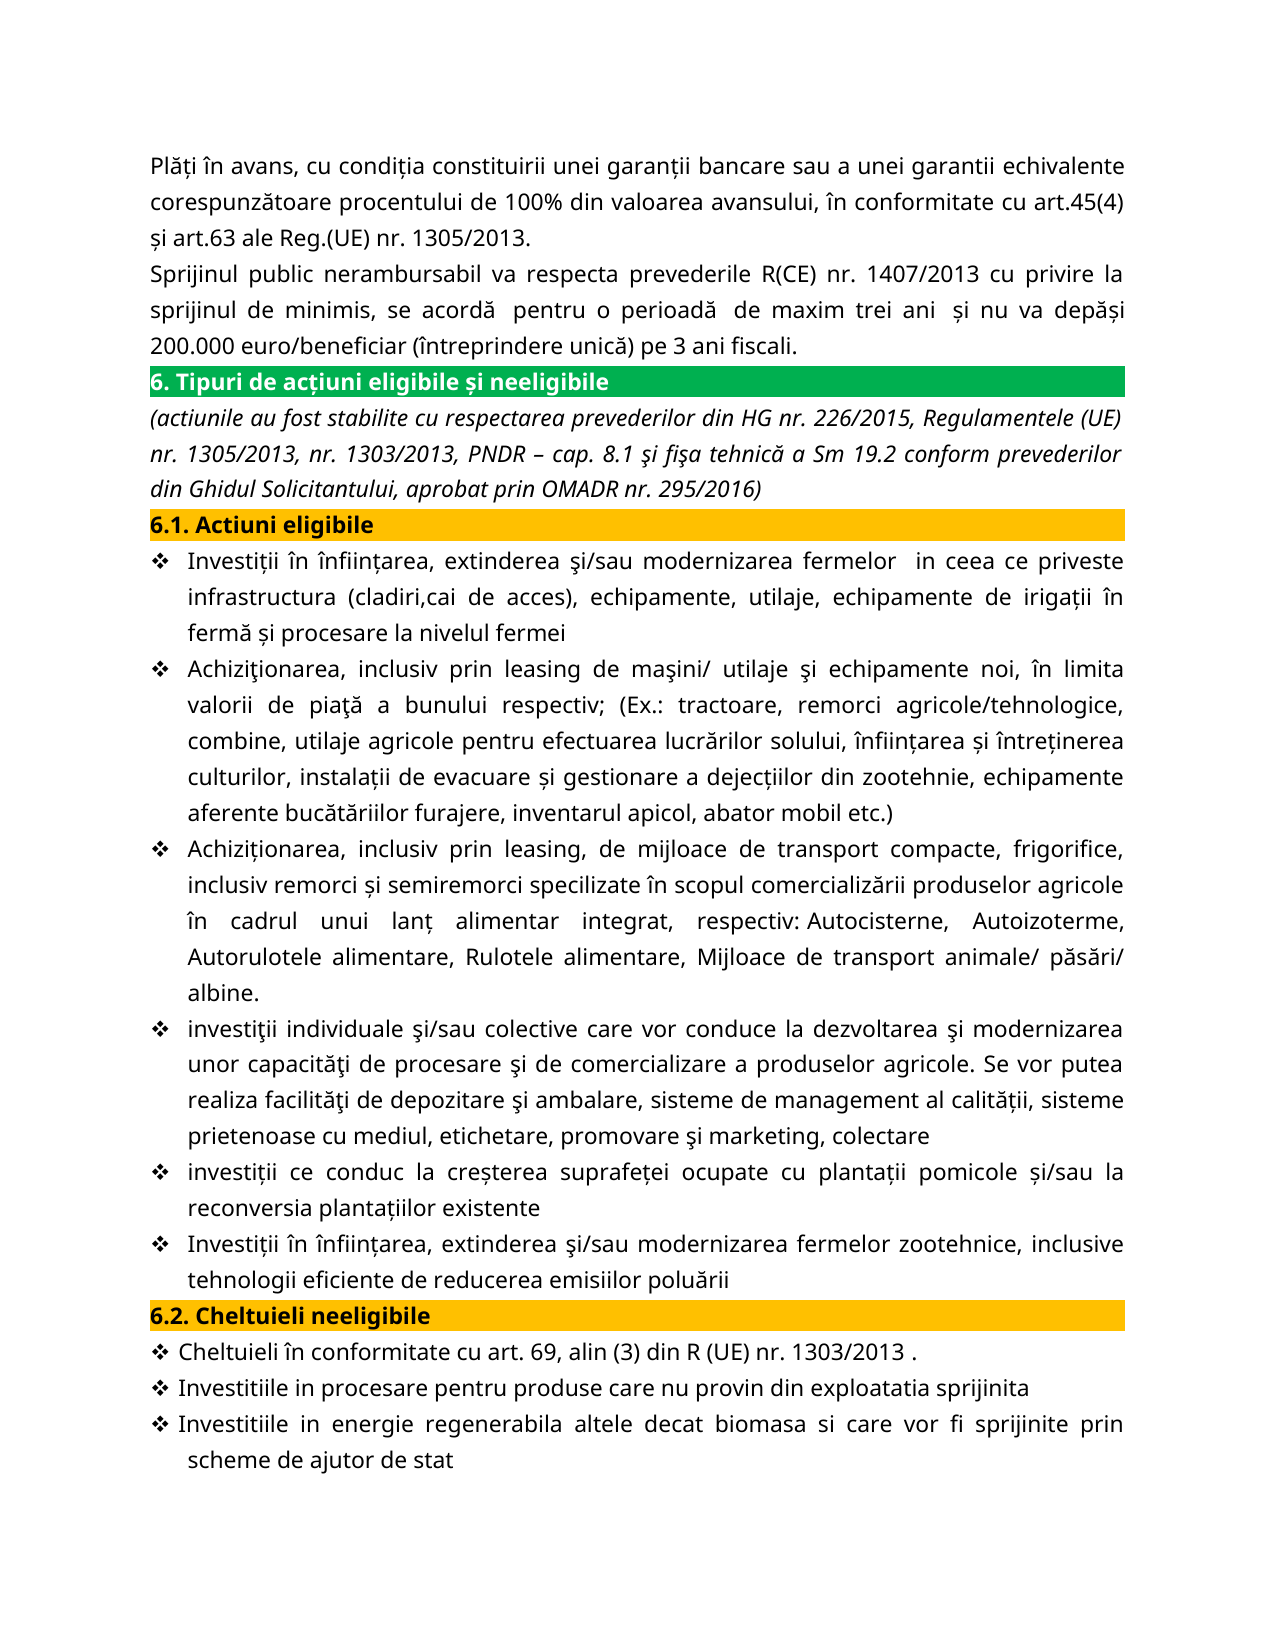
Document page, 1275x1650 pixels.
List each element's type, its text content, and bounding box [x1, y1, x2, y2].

text (actiunile au fost stabilite cu respectarea prevederilor din HG nr. 226/2015, Regulamentele (UE) nr. 1305/2013, nr. 1303/2013, PNDR – cap. 8.1 şi fişa tehnică a Sm 19.2 conform prevederilor din Ghidul Solicitantului, aprobat prin OMADR nr. 295/2016) [150, 402, 1125, 505]
text Plăţi în avans, cu condiţia constituirii unei garanţii bancare sau a unei garantii echivalente corespunzătoare procentului de 100% din valoarea avansului, în conformitate cu art.45(4) şi art.63 ale Reg.(UE) nr. 1305/2013. [150, 150, 1125, 253]
list Achiziționarea, inclusiv prin leasing, de mijloace de transport compacte, frigorifice, inclusiv remorci și semiremorci specilizate în scopul comercializării produselor agricole în cadrul unui lanț alimentar integrat, respectiv: Autocisterne, Autoizoterme, Autorulotele alimentare, Rulotele alimentare, Mijloace de transport animale/ păsări/ albine. [150, 833, 1125, 1008]
list Investiții în înființarea, extinderea şi/sau modernizarea fermelor in ceea ce priveste infrastructura (cladiri,cai de acces), echipamente, utilaje, echipamente de irigații în fermă și procesare la nivelul fermei [150, 545, 1125, 648]
list investiţii individuale şi/sau colective care vor conduce la dezvoltarea şi modernizarea unor capacităţi de procesare şi de comercializare a produselor agricole. Se vor putea realiza facilităţi de depozitare şi ambalare, sisteme de management al calității, sisteme prietenoase cu mediul, etichetare, promovare şi marketing, colectare [150, 1012, 1125, 1152]
text 6.2. Cheltuieli neeligibile [150, 1300, 1125, 1331]
list Investitiile in energie regenerabila altele decat biomasa si care vor fi sprijinite prin scheme de ajutor de stat [150, 1408, 1125, 1475]
text 6. Tipuri de acţiuni eligibile şi neeligibile [150, 366, 1125, 397]
text Sprijinul public nerambursabil va respecta prevederile R(CE) nr. 1407/2013 cu privire la sprijinul de minimis, se acordă pentru o perioadă de maxim trei ani și nu va depăşi 200.000 euro/beneficiar (întreprindere unică) pe 3 ani fiscali. [150, 258, 1125, 361]
list Investitiile in procesare pentru produse care nu provin din exploatatia sprijinita [150, 1372, 1125, 1403]
text 6.1. Actiuni eligibile [150, 509, 1125, 541]
list Investiții în înființarea, extinderea şi/sau modernizarea fermelor zootehnice, inclusive tehnologii eficiente de reducerea emisiilor poluării [150, 1228, 1125, 1295]
list investiții ce conduc la creșterea suprafeței ocupate cu plantații pomicole și/sau la reconversia plantațiilor existente [150, 1156, 1125, 1223]
list Cheltuieli în conformitate cu art. 69, alin (3) din R (UE) nr. 1303/2013 . [150, 1336, 1125, 1367]
list Achiziţionarea, inclusiv prin leasing de maşini/ utilaje şi echipamente noi, în limita valorii de piaţă a bunului respectiv; (Ex.: tractoare, remorci agricole/tehnologice, combine, utilaje agricole pentru efectuarea lucrărilor solului, înființarea și întreținerea culturilor, instalații de evacuare și gestionare a dejecțiilor din zootehnie, echipamente aferente bucătăriilor furajere, inventarul apicol, abator mobil etc.) [150, 653, 1125, 828]
